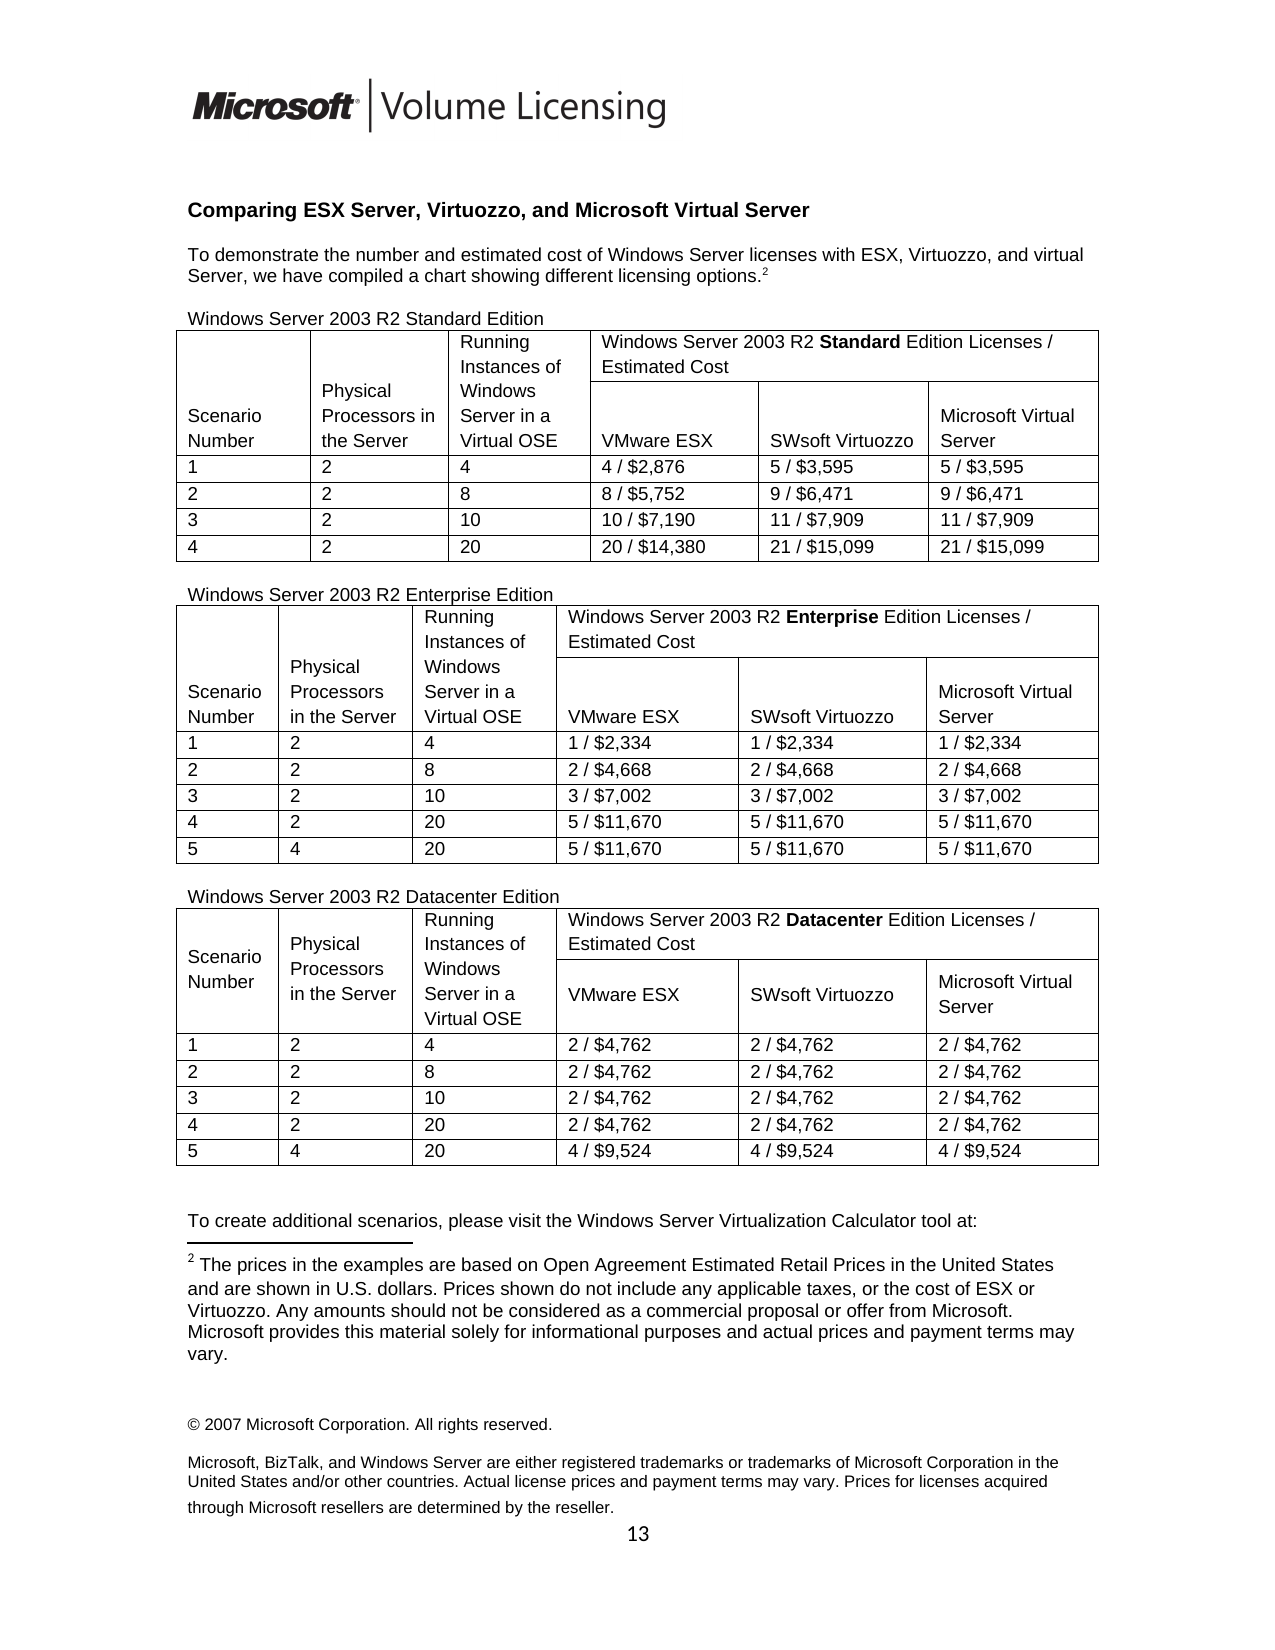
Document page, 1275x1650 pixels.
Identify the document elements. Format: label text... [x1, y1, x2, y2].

table_cell VMware ESX [591, 382, 758, 455]
table_header Running Instances of Windows Server in a Virtual OSE [413, 606, 556, 731]
table_header Physical Processors in the Server [279, 909, 412, 1033]
table_cell VMware ESX [557, 960, 738, 1033]
text Windows Server 2003 R2 Datacenter Edition [187, 886, 1087, 907]
table_header Windows Server 2003 R2 Standard Edition Licenses / Estimated Cost [591, 331, 1098, 381]
table_cell 4 / $9,524 [739, 1140, 926, 1165]
table_cell 4 [449, 456, 590, 482]
table_cell 1 / $2,334 [927, 732, 1098, 757]
table_cell SWsoft Virtuozzo [759, 382, 928, 455]
table_cell 2 / $4,668 [927, 759, 1098, 784]
table_cell 5 / $11,670 [739, 838, 926, 863]
table_cell 2 / $4,762 [557, 1114, 738, 1139]
table_cell 2 [279, 1087, 412, 1112]
table_cell 5 [177, 838, 278, 863]
table_cell 1 [177, 1034, 278, 1059]
text Windows Server 2003 R2 Enterprise Edition [187, 584, 1087, 605]
table_cell 3 [177, 1087, 278, 1112]
table_cell 5 / $11,670 [557, 811, 738, 837]
table_cell 20 [413, 811, 556, 837]
table_cell 2 [311, 536, 448, 561]
table_cell 2 / $4,762 [557, 1034, 738, 1059]
table_cell 20 / $14,380 [591, 536, 758, 561]
table_cell 2 [279, 785, 412, 810]
table_cell 3 / $7,002 [927, 785, 1098, 810]
table_cell 4 [177, 536, 310, 561]
table_cell 4 [279, 838, 412, 863]
table_cell Microsoft Virtual Server [927, 658, 1098, 731]
table_cell 2 / $4,762 [739, 1034, 926, 1059]
table_header Scenario Number [177, 331, 310, 455]
table_cell 5 / $11,670 [557, 838, 738, 863]
table_cell 2 / $4,762 [739, 1087, 926, 1112]
table_cell 4 [177, 811, 278, 837]
table_cell 3 [177, 785, 278, 810]
table_cell 10 [449, 509, 590, 535]
table_cell 5 / $11,670 [927, 811, 1098, 837]
table_cell 21 / $15,099 [929, 536, 1098, 561]
table_cell 2 [177, 483, 310, 508]
table_cell 9 / $6,471 [929, 483, 1098, 508]
table_cell 11 / $7,909 [929, 509, 1098, 535]
table_cell 3 / $7,002 [739, 785, 926, 810]
table_header Physical Processors in the Server [279, 606, 412, 731]
table_cell 8 [413, 759, 556, 784]
table_cell 1 [177, 456, 310, 482]
table_cell SWsoft Virtuozzo [739, 960, 926, 1033]
table_cell 5 / $11,670 [739, 811, 926, 837]
text To create additional scenarios, please visit the Windows Server Virtualization Calculator tool at: [187, 1209, 1087, 1231]
table_cell 4 [279, 1140, 412, 1165]
table_header Scenario Number [177, 909, 278, 1033]
table_cell 2 [311, 456, 448, 482]
table_cell 4 / $9,524 [927, 1140, 1098, 1165]
table_cell 20 [413, 1140, 556, 1165]
table_cell Microsoft Virtual Server [927, 960, 1098, 1033]
table_header Windows Server 2003 R2 Datacenter Edition Licenses / Estimated Cost [557, 909, 1098, 959]
table_cell 1 / $2,334 [739, 732, 926, 757]
table_cell 2 [311, 483, 448, 508]
table_cell SWsoft Virtuozzo [739, 658, 926, 731]
table_cell 20 [449, 536, 590, 561]
table_cell 2 [279, 732, 412, 757]
table_cell 8 [449, 483, 590, 508]
table_cell 2 [177, 759, 278, 784]
table_cell 2 [279, 1114, 412, 1139]
table_cell 21 / $15,099 [759, 536, 928, 561]
table_cell 11 / $7,909 [759, 509, 928, 535]
table_header Physical Processors in the Server [311, 331, 448, 455]
table_cell 2 [279, 1034, 412, 1059]
table_cell 2 [279, 1061, 412, 1086]
table_header Running Instances of Windows Server in a Virtual OSE [449, 331, 590, 455]
table_cell 2 [279, 811, 412, 837]
table_cell 4 / $9,524 [557, 1140, 738, 1165]
table_cell VMware ESX [557, 658, 738, 731]
table_cell 2 / $4,762 [927, 1034, 1098, 1059]
table_cell 2 [279, 759, 412, 784]
text Windows Server 2003 R2 Standard Edition [187, 308, 1087, 330]
table_cell 2 / $4,668 [557, 759, 738, 784]
table_cell 5 / $3,595 [929, 456, 1098, 482]
table_cell 3 [177, 509, 310, 535]
table_cell 1 / $2,334 [557, 732, 738, 757]
table_cell 2 / $4,762 [739, 1061, 926, 1086]
table_cell 4 / $2,876 [591, 456, 758, 482]
table_cell 4 [413, 732, 556, 757]
table_cell 3 / $7,002 [557, 785, 738, 810]
table_cell 20 [413, 838, 556, 863]
table_cell 2 / $4,762 [927, 1114, 1098, 1139]
table_header Running Instances of Windows Server in a Virtual OSE [413, 909, 556, 1033]
table_header Windows Server 2003 R2 Enterprise Edition Licenses / Estimated Cost [557, 606, 1098, 657]
table_cell 2 [177, 1061, 278, 1086]
subtitle Comparing ESX Server, Virtuozzo, and Microsoft Virtual Server [187, 198, 1087, 222]
table_cell 10 / $7,190 [591, 509, 758, 535]
table_cell 2 / $4,762 [557, 1061, 738, 1086]
table_cell 5 [177, 1140, 278, 1165]
table_cell 10 [413, 1087, 556, 1112]
table_cell 9 / $6,471 [759, 483, 928, 508]
table_cell 4 [177, 1114, 278, 1139]
table_cell 1 [177, 732, 278, 757]
table_cell 2 / $4,762 [927, 1061, 1098, 1086]
text To demonstrate the number and estimated cost of Windows Server licenses with ESX, Virtuozzo, and virtual Server, we have compiled a chart showing different licensing options. [187, 243, 1087, 287]
table_cell 5 / $11,670 [927, 838, 1098, 863]
table_cell 2 / $4,762 [927, 1087, 1098, 1112]
table_cell 2 / $4,668 [739, 759, 926, 784]
table_cell 8 / $5,752 [591, 483, 758, 508]
table_cell 2 / $4,762 [739, 1114, 926, 1139]
table_cell 2 / $4,762 [557, 1087, 738, 1112]
picture [187, 74, 683, 141]
table_cell 5 / $3,595 [759, 456, 928, 482]
table_cell 20 [413, 1114, 556, 1139]
table_cell 8 [413, 1061, 556, 1086]
table_cell 2 [311, 509, 448, 535]
table_cell 10 [413, 785, 556, 810]
table_cell 4 [413, 1034, 556, 1059]
table_cell Microsoft Virtual Server [929, 382, 1098, 455]
table_header Scenario Number [177, 606, 278, 731]
